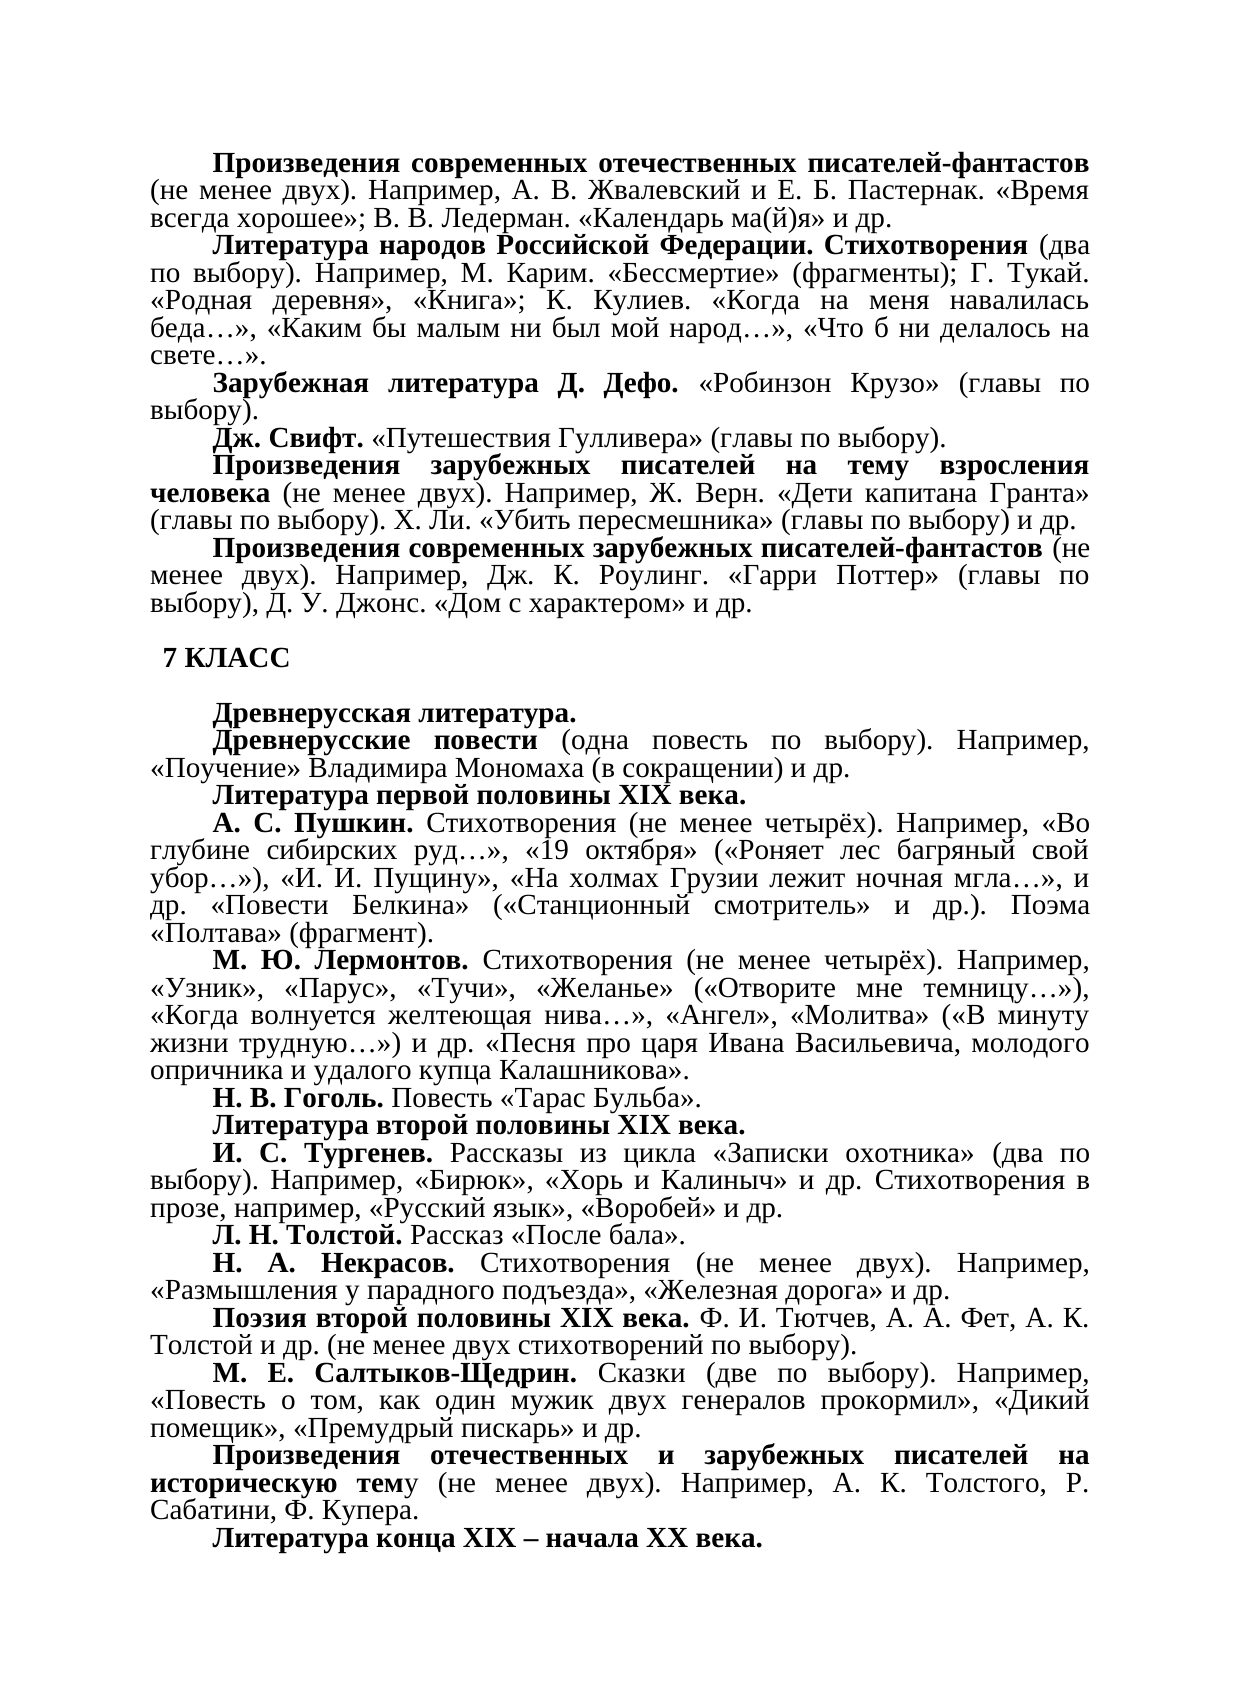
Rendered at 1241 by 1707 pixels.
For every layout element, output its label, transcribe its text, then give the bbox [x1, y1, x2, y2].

text Литература народов Российской Федерации. Стихотворения (два по выбору). Например, М. Карим. «Бессмертие» (фрагменты); Г. Тукай. «Родная деревня», «Книга»; К. Кулиев. «Когда на меня навалилась беда…», «Каким бы малым ни был мой народ…», «Что б ни делалось на свете…». [150, 232, 1090, 370]
text Л. Н. Толстой. Рассказ «После бала». [150, 1222, 1090, 1250]
text Литература второй половины XIX века. [150, 1112, 1090, 1140]
text Произведения отечественных и зарубежных писателей на историческую тему (не менее двух). Например, А. К. Толстого, Р. Сабатини, Ф. Купера. [150, 1442, 1090, 1525]
text Н. А. Некрасов. Стихотворения (не менее двух). Например, «Размышления у парадного подъезда», «Железная дорога» и др. [150, 1250, 1090, 1305]
text М. Е. Салтыков-Щедрин. Сказки (две по выбору). Например, «Повесть о том, как один мужик двух генералов прокормил», «Дикий помещик», «Премудрый пискарь» и др. [150, 1360, 1090, 1442]
text Дж. Свифт. «Путешествия Гулливера» (главы по выбору). [150, 425, 1090, 452]
text Древнерусская литература. [150, 700, 1090, 727]
text Произведения современных зарубежных писателей-фантастов (не менее двух). Например, Дж. К. Роулинг. «Гарри Поттер» (главы по выбору), Д. У. Джонс. «Дом с характером» и др. [150, 535, 1090, 617]
text Произведения современных отечественных писателей-фантастов (не менее двух). Например, А. В. Жвалевский и Е. Б. Пастернак. «Время всегда хорошее»; В. В. Ледерман. «Календарь ма(й)я» и др. [150, 150, 1090, 232]
text М. Ю. Лермонтов. Стихотворения (не менее четырёх). Например, «Узник», «Парус», «Тучи», «Желанье» («Отворите мне темницу…»), «Когда волнуется желтеющая нива…», «Ангел», «Молитва» («В минуту жизни трудную…») и др. «Песня про царя Ивана Васильевича, молодого опричника и удалого купца Калашникова». [150, 947, 1090, 1085]
text Литература первой половины XIX века. [150, 782, 1090, 810]
text И. С. Тургенев. Рассказы из цикла «Записки охотника» (два по выбору). Например, «Бирюк», «Хорь и Калиныч» и др. Стихотворения в прозе, например, «Русский язык», «Воробей» и др. [150, 1140, 1090, 1222]
text Произведения зарубежных писателей на тему взросления человека (не менее двух). Например, Ж. Верн. «Дети капитана Гранта» (главы по выбору). Х. Ли. «Убить пересмешника» (главы по выбору) и др. [150, 452, 1090, 535]
text Зарубежная литература Д. Дефо. «Робинзон Крузо» (главы по выбору). [150, 370, 1090, 425]
text Древнерусские повести (одна повесть по выбору). Например, «Поучение» Владимира Мономаха (в сокращении) и др. [150, 727, 1090, 782]
text Литература конца XIX – начала XX века. [150, 1525, 1090, 1552]
text А. С. Пушкин. Стихотворения (не менее четырёх). Например, «Во глубине сибирских руд…», «19 октября» («Роняет лес багряный свой убор…»), «И. И. Пущину», «На холмах Грузии лежит ночная мгла…», и др. «Повести Белкина» («Станционный смотритель» и др.). Поэма «Полтава» (фрагмент). [150, 810, 1090, 947]
text Н. В. Гоголь. Повесть «Тарас Бульба». [150, 1085, 1090, 1112]
text Поэзия второй половины XIX века. Ф. И. Тютчев, А. А. Фет, А. К. Толстой и др. (не менее двух стихотворений по выбору). [150, 1305, 1090, 1360]
text 7 КЛАСС [162, 645, 1090, 672]
